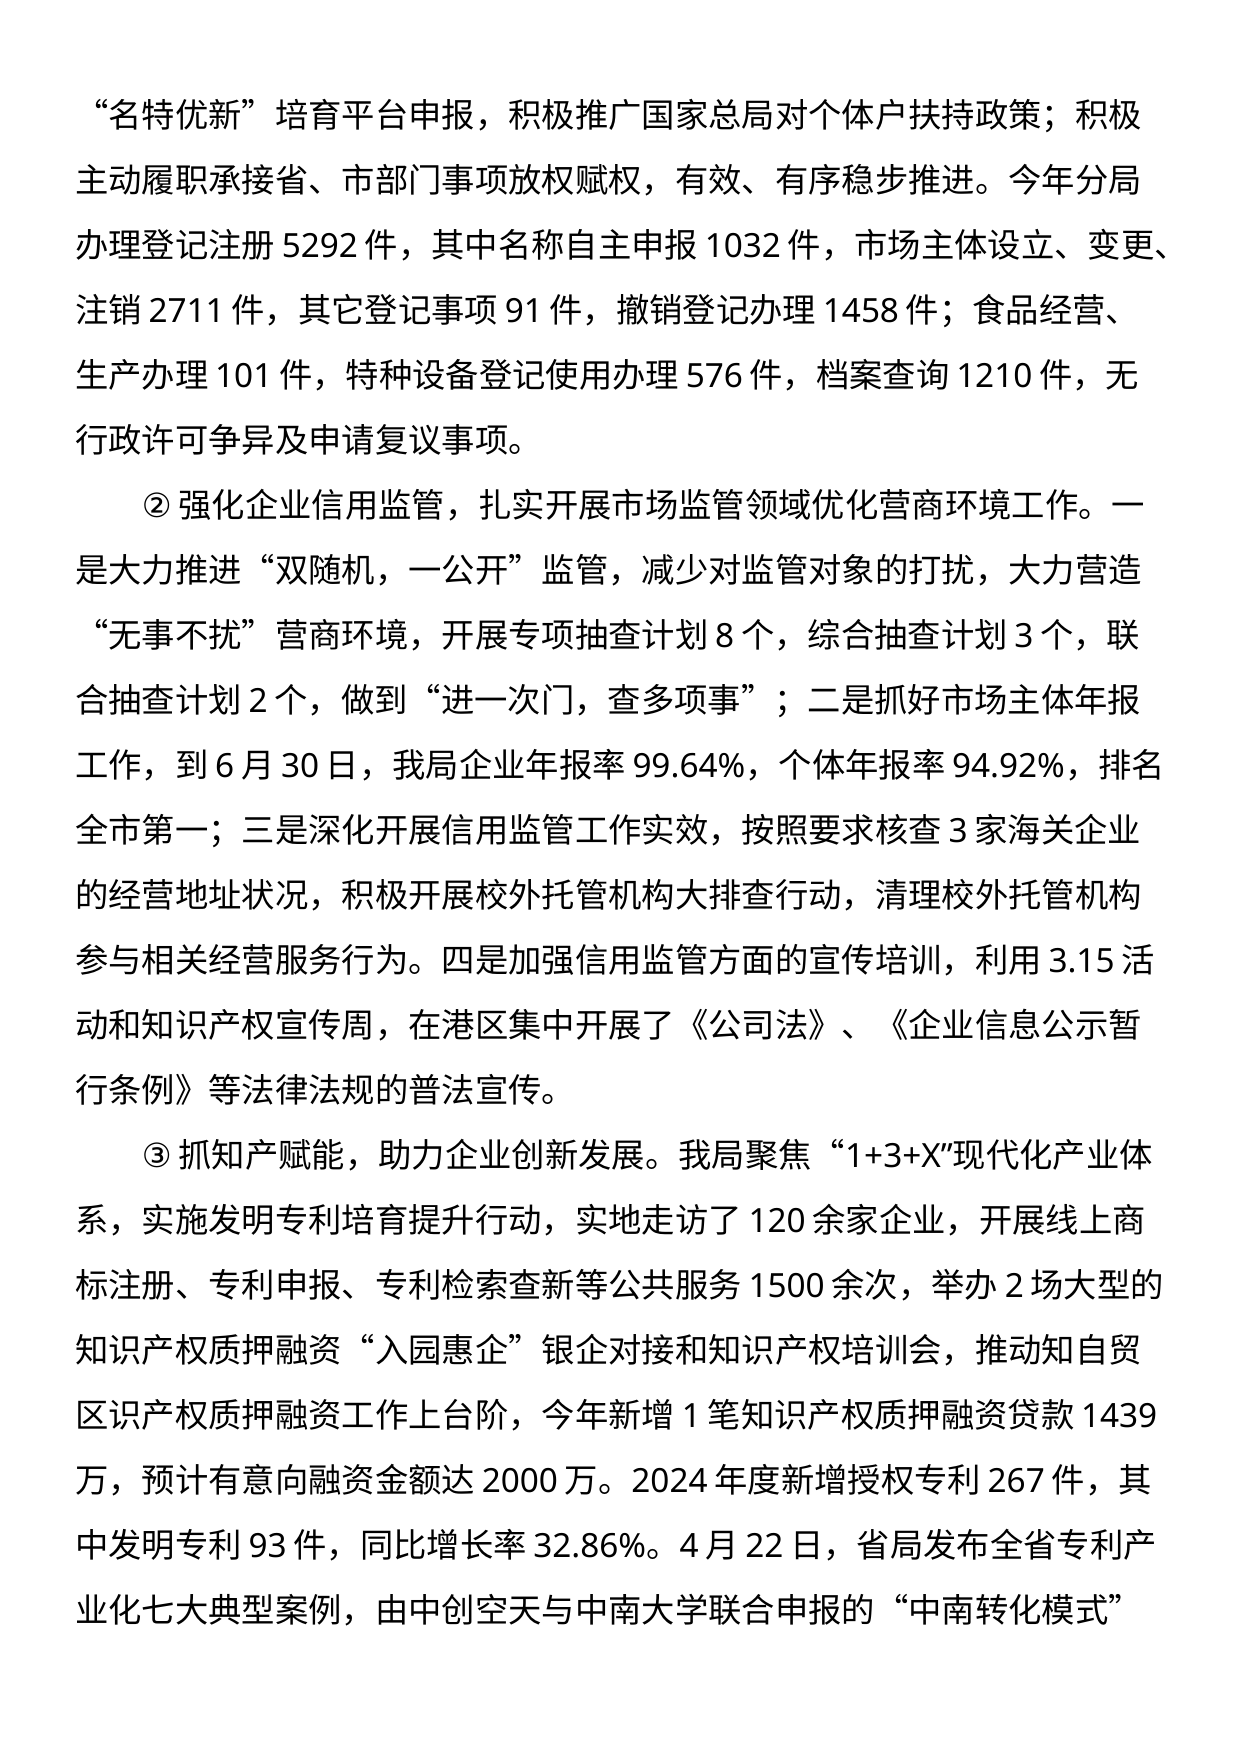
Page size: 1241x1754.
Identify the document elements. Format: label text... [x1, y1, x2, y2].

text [75, 1121, 1165, 1641]
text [75, 81, 1165, 471]
text ②强化企业信用监管，扎实开展市场监管领域优化营商环境工作。一是大力推进“双随机，一公开”监管，减少对监管对象的打扰，大力营造“无事不扰”营商环境，开展专项抽查计划8个，综合抽查计划3个，联合抽查计划2个，做到“进一次门，查多项事”；二是抓好市场主体年报工作，到6月30日，我局企业年报率99.64%，个体年报率94.92%，排名全市第一；三是深化开展信用监管工作实效，按照要求核查3家海关企业的经营地址状况，积极开展校外托管机构大排查行动，清理校外托管机构参与相关经营服务行为。四是加强信用监管方面的宣传培训，利用3.15活动和知识产权宣传周，在港区集中开展了《公司法》、《企业信息公示暂行条例》等法律法规的普法宣传。 [75, 471, 1165, 1121]
